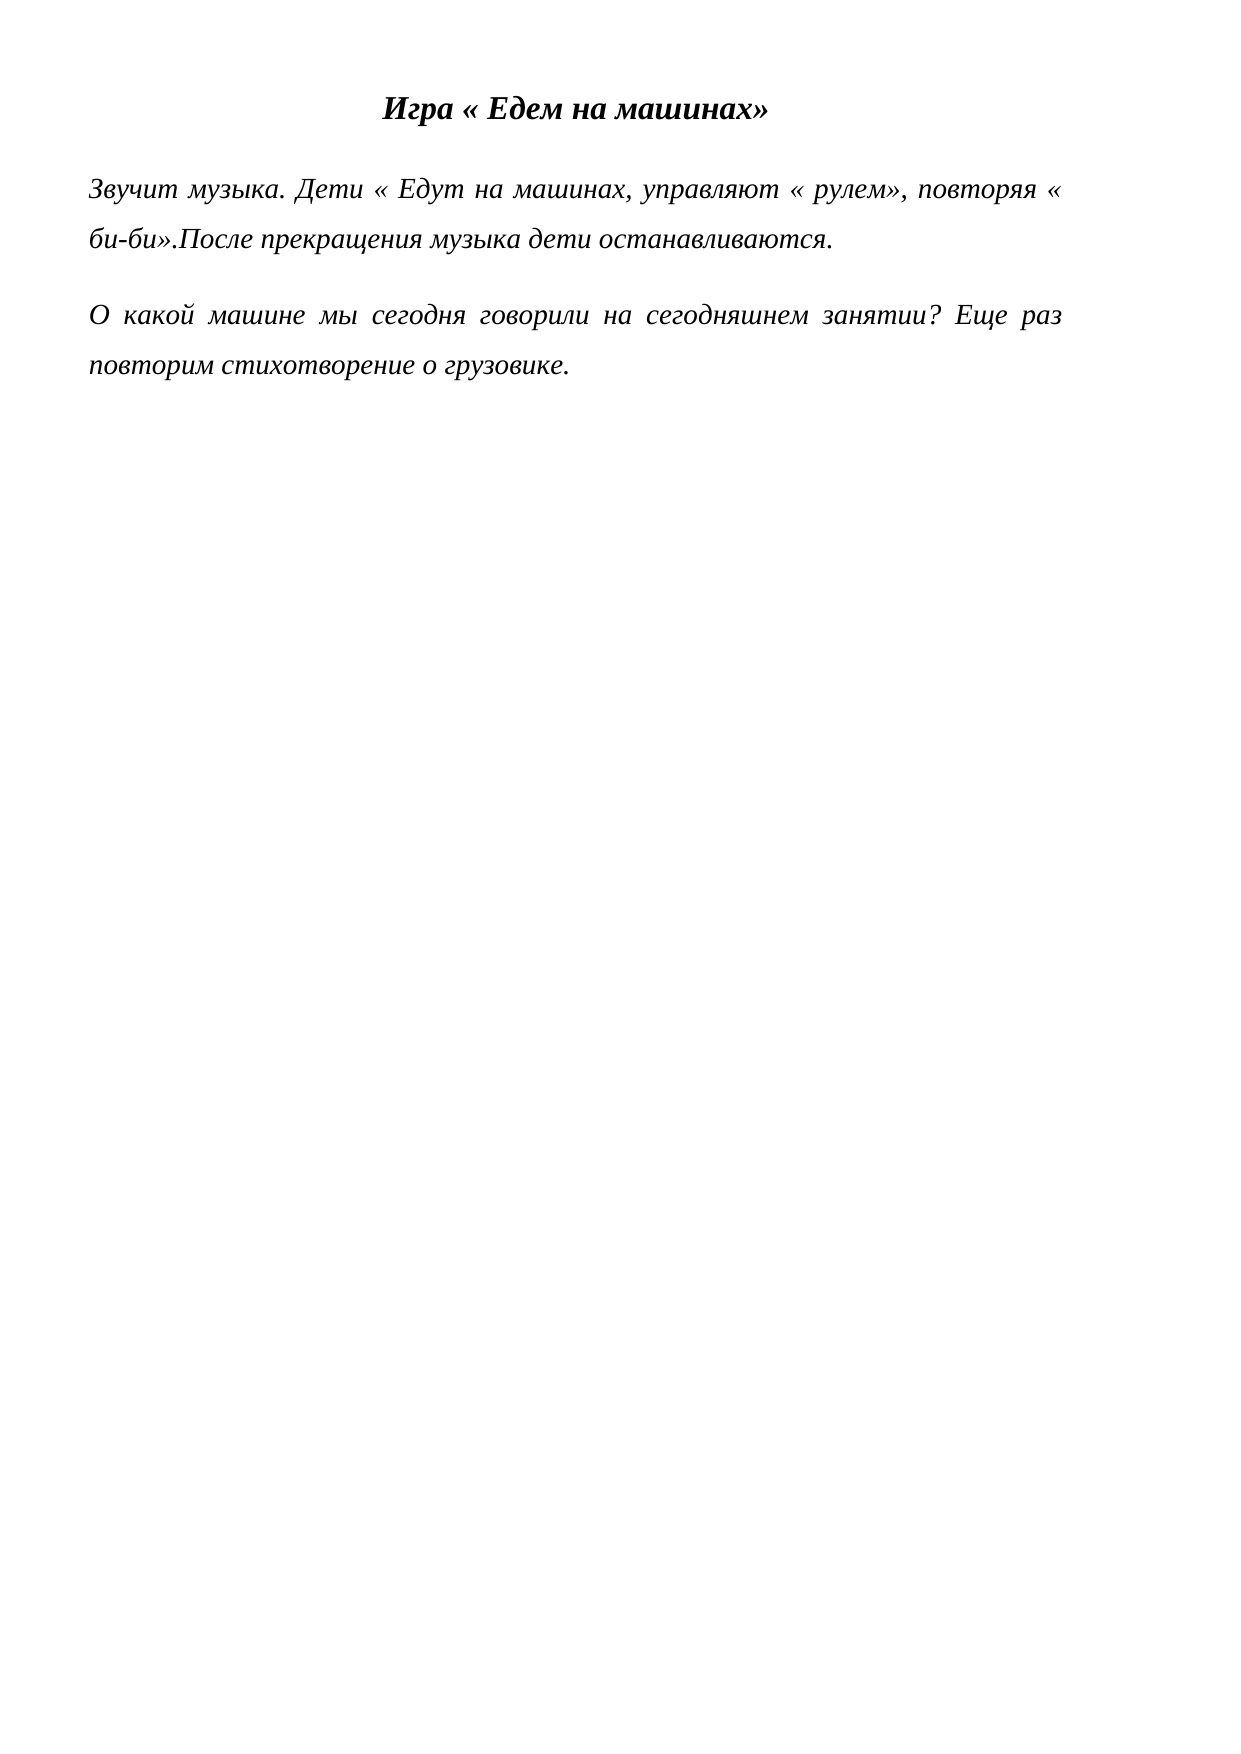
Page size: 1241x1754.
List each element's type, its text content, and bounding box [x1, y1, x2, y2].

text О какой машине мы сегодня говорили на сегодняшнем занятии? Еще раз повторим стихотворение о грузовике. [89, 297, 1063, 381]
text Звучит музыка. Дети « Едут на машинах, управляют « рулем», повторяя « би-би».После прекращения музыка дети останавливаются. [89, 171, 1063, 255]
text Игра « Едем на машинах» [89, 89, 1063, 127]
